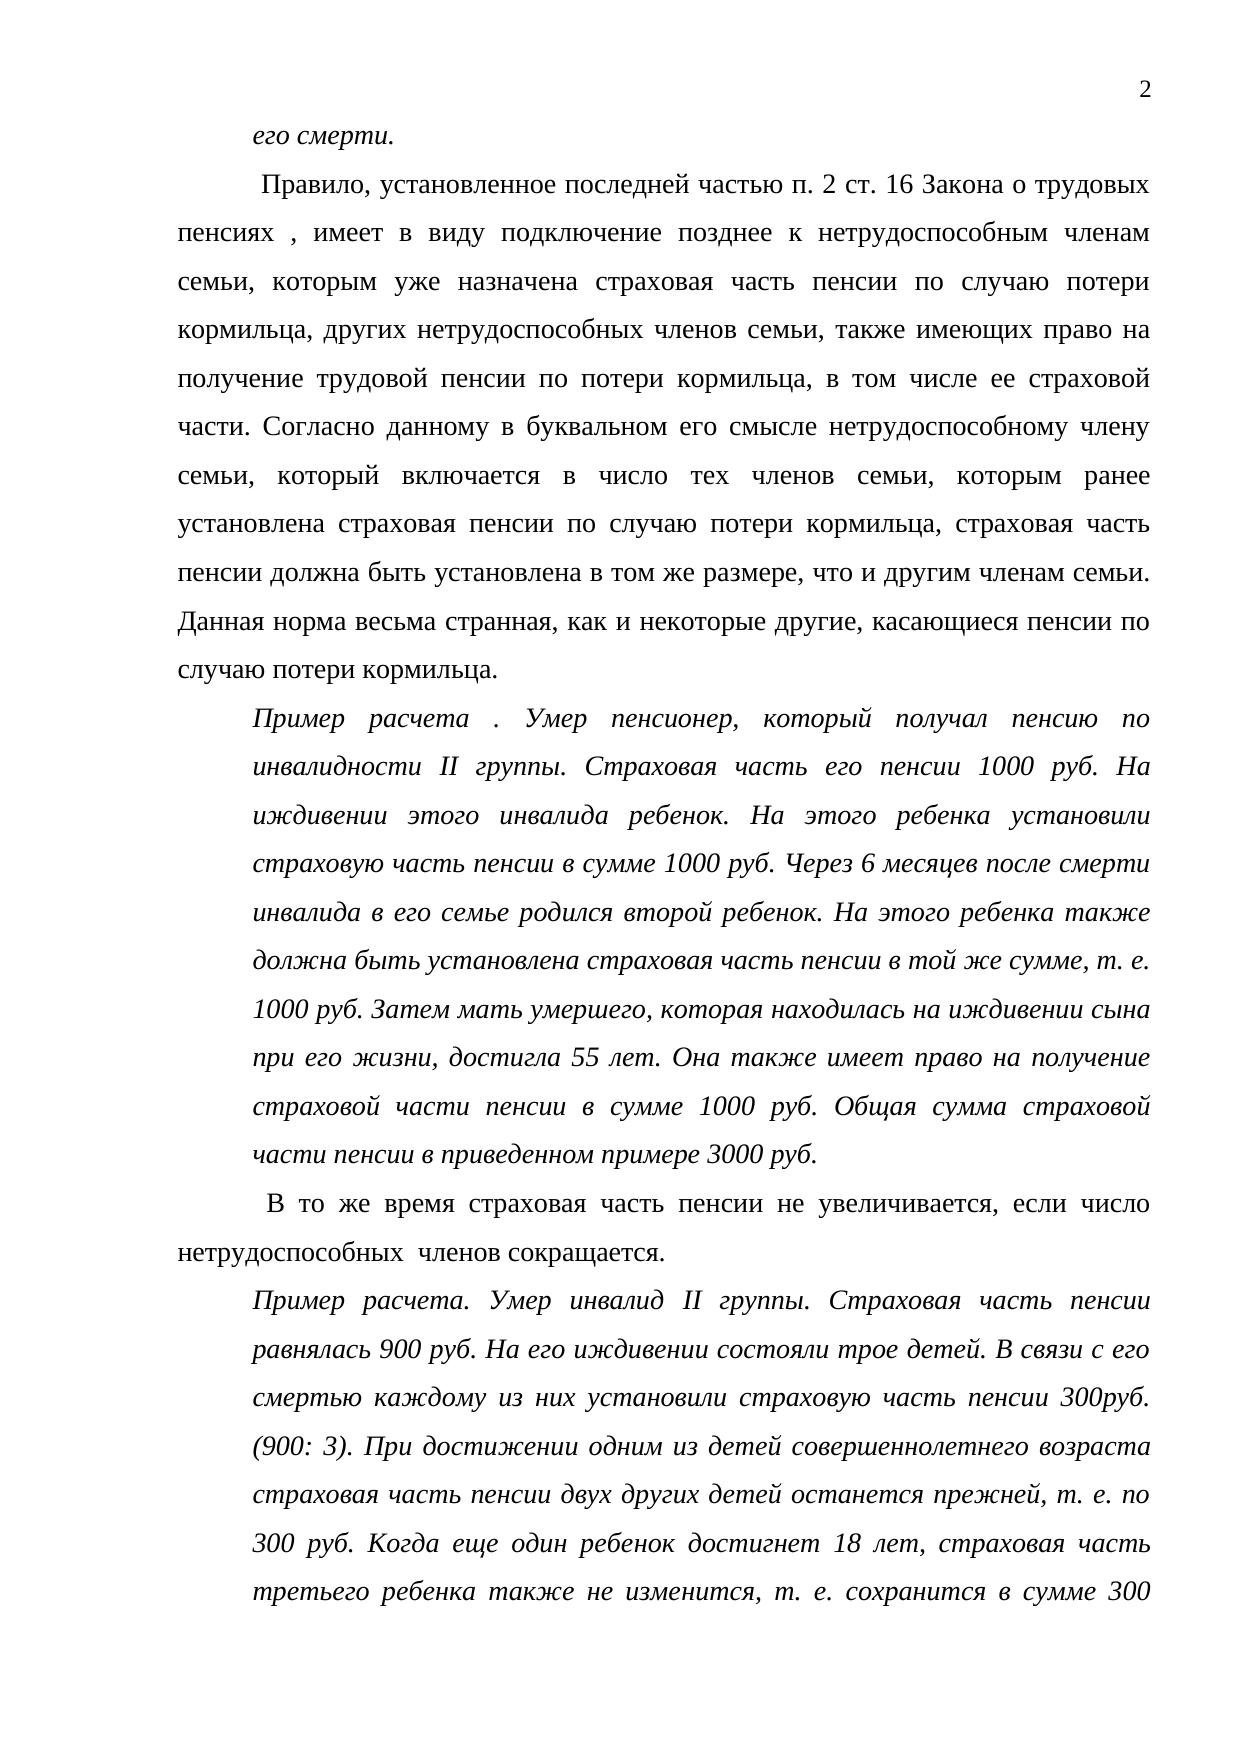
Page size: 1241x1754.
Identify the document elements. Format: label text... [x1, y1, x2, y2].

text Пример расчета . Умер пенсионер, который получал пенсию по инвалидности II группы. Страховая часть его пенсии 1000 руб. На иждивении этого инвалида ребенок. На этого ребенка установили страховую часть пенсии в сумме 1000 руб. Через 6 месяцев после смерти инвалида в его семье родился второй ребенок. На этого ребенка также должна быть установлена страховая часть пенсии в той же сумме, т. е. 1000 руб. Затем мать умершего, которая находилась на иждивении сына при его жизни, достигла 55 лет. Она также имеет право на получение страховой части пенсии в сумме 1000 руб. Общая сумма страховой части пенсии в приведенном примере 3000 руб. [252, 701, 1152, 1170]
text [252, 118, 1152, 151]
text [252, 1283, 1152, 1607]
text Правило, установленное последней частью п. 2 ст. 16 Закона о трудовых пенсиях , имеет в виду подключение позднее к нетрудоспособным членам семьи, которым уже назначена страховая часть пенсии по случаю потери кормильца, других нетрудоспособных членов семьи, также имеющих право на получение трудовой пенсии по потери кормильца, в том числе ее страховой части. Согласно данному в буквальном его смысле нетрудоспособному члену семьи, который включается в число тех членов семьи, которым ранее установлена страховая пенсии по случаю потери кормильца, страховая часть пенсии должна быть установлена в том же размере, что и другим членам семьи. Данная норма весьма странная, как и некоторые другие, касающиеся пенсии по случаю потери кормильца. [177, 167, 1152, 684]
text В то же время страховая часть пенсии не увеличивается, если число нетрудоспособных членов сокращается. [177, 1186, 1152, 1267]
